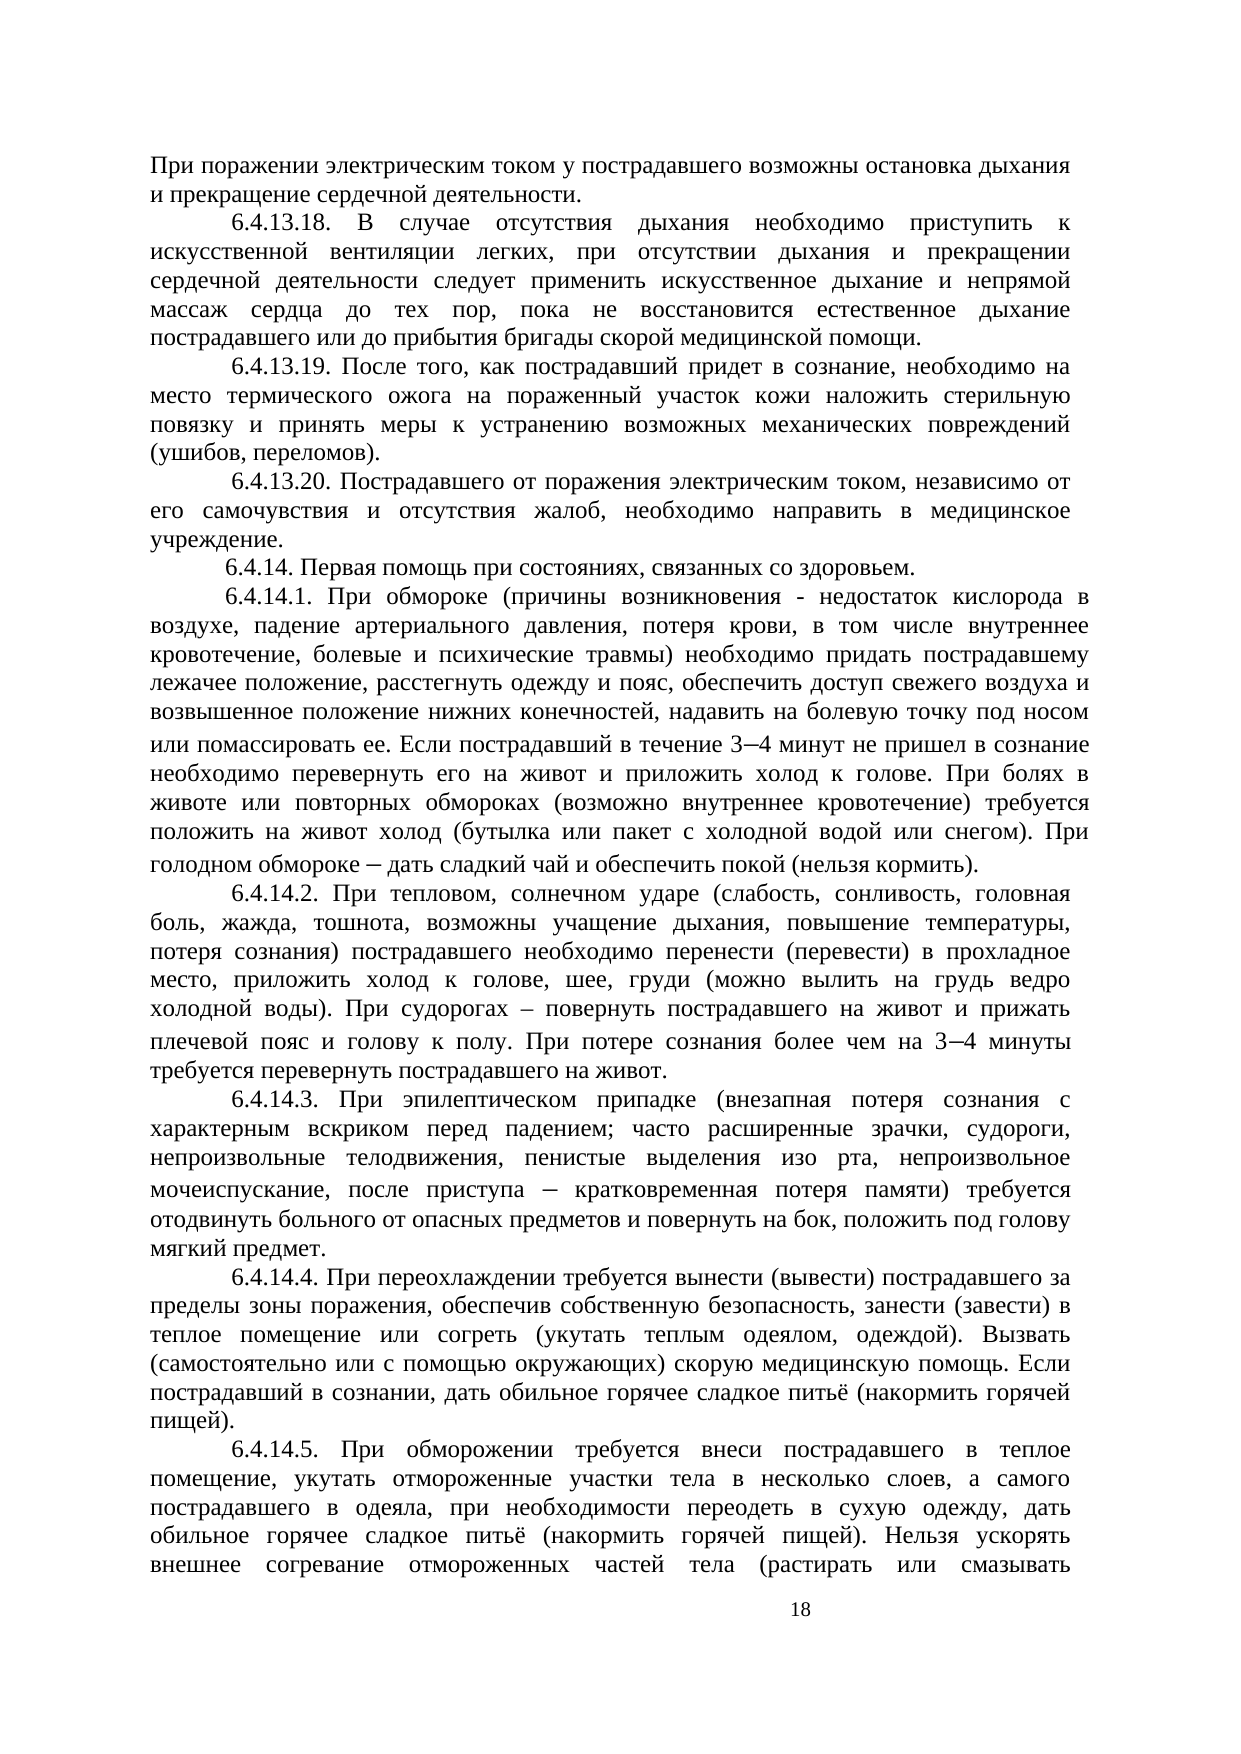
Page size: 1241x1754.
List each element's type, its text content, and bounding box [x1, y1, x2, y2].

text 6.4.14.3. При эпилептическом припадке (внезапная потеря сознания с характерным вскриком перед падением; часто расширенные зрачки, судороги, непроизвольные телодвижения, пенистые выделения изо рта, непроизвольное мочеиспускание, после приступа – кратковременная потеря памяти) требуется отодвинуть больного от опасных предметов и повернуть на бок, положить под голову мягкий предмет. [150, 1084, 1071, 1262]
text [150, 150, 1071, 207]
text 6.4.14. Первая помощь при состояниях, связанных со здоровьем. [150, 552, 1090, 581]
text 6.4.14.4. При переохлаждении требуется вынести (вывести) пострадавшего за пределы зоны поражения, обеспечив собственную безопасность, занести (завести) в теплое помещение или согреть (укутать теплым одеялом, одеждой). Вызвать (самостоятельно или с помощью окружающих) скорую медицинскую помощь. Если пострадавший в сознании, дать обильное горячее сладкое питьё (накормить горячей пищей). [150, 1262, 1071, 1434]
text 6.4.13.18. В случае отсутствия дыхания необходимо приступить к искусственной вентиляции легких, при отсутствии дыхания и прекращении сердечной деятельности следует применить искусственное дыхание и непрямой массаж сердца до тех пор, пока не восстановится естественное дыхание пострадавшего или до прибытия бригады скорой медицинской помощи. [150, 207, 1071, 351]
text 6.4.13.20. Пострадавшего от поражения электрическим током, независимо от его самочувствия и отсутствия жалоб, необходимо направить в медицинское учреждение. [150, 466, 1071, 552]
text 6.4.14.2. При тепловом, солнечном ударе (слабость, сонливость, головная боль, жажда, тошнота, возможны учащение дыхания, повышение температуры, потеря сознания) пострадавшего необходимо перенести (перевести) в прохладное место, приложить холод к голове, шее, груди (можно вылить на грудь ведро холодной воды). При судорогах – повернуть пострадавшего на живот и прижать плечевой пояс и голову к полу. При потере сознания более чем на 3–4 минуты требуется перевернуть пострадавшего на живот. [150, 878, 1071, 1084]
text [150, 1434, 1071, 1578]
text 6.4.14.1. При обмороке (причины возникновения - недостаток кислорода в воздухе, падение артериального давления, потеря крови, в том числе внутреннее кровотечение, болевые и психические травмы) необходимо придать пострадавшему лежачее положение, расстегнуть одежду и пояс, обеспечить доступ свежего воздуха и возвышенное положение нижних конечностей, надавить на болевую точку под носом или помассировать ее. Если пострадавший в течение 3–4 минут не пришел в сознание необходимо перевернуть его на живот и приложить холод к голове. При болях в животе или повторных обмороках (возможно внутреннее кровотечение) требуется положить на живот холод (бутылка или пакет с холодной водой или снегом). При голодном обмороке – дать сладкий чай и обеспечить покой (нельзя кормить). [150, 581, 1090, 878]
text 6.4.13.19. После того, как пострадавший придет в сознание, необходимо на место термического ожога на пораженный участок кожи наложить стерильную повязку и принять меры к устранению возможных механических повреждений (ушибов, переломов). [150, 351, 1071, 466]
